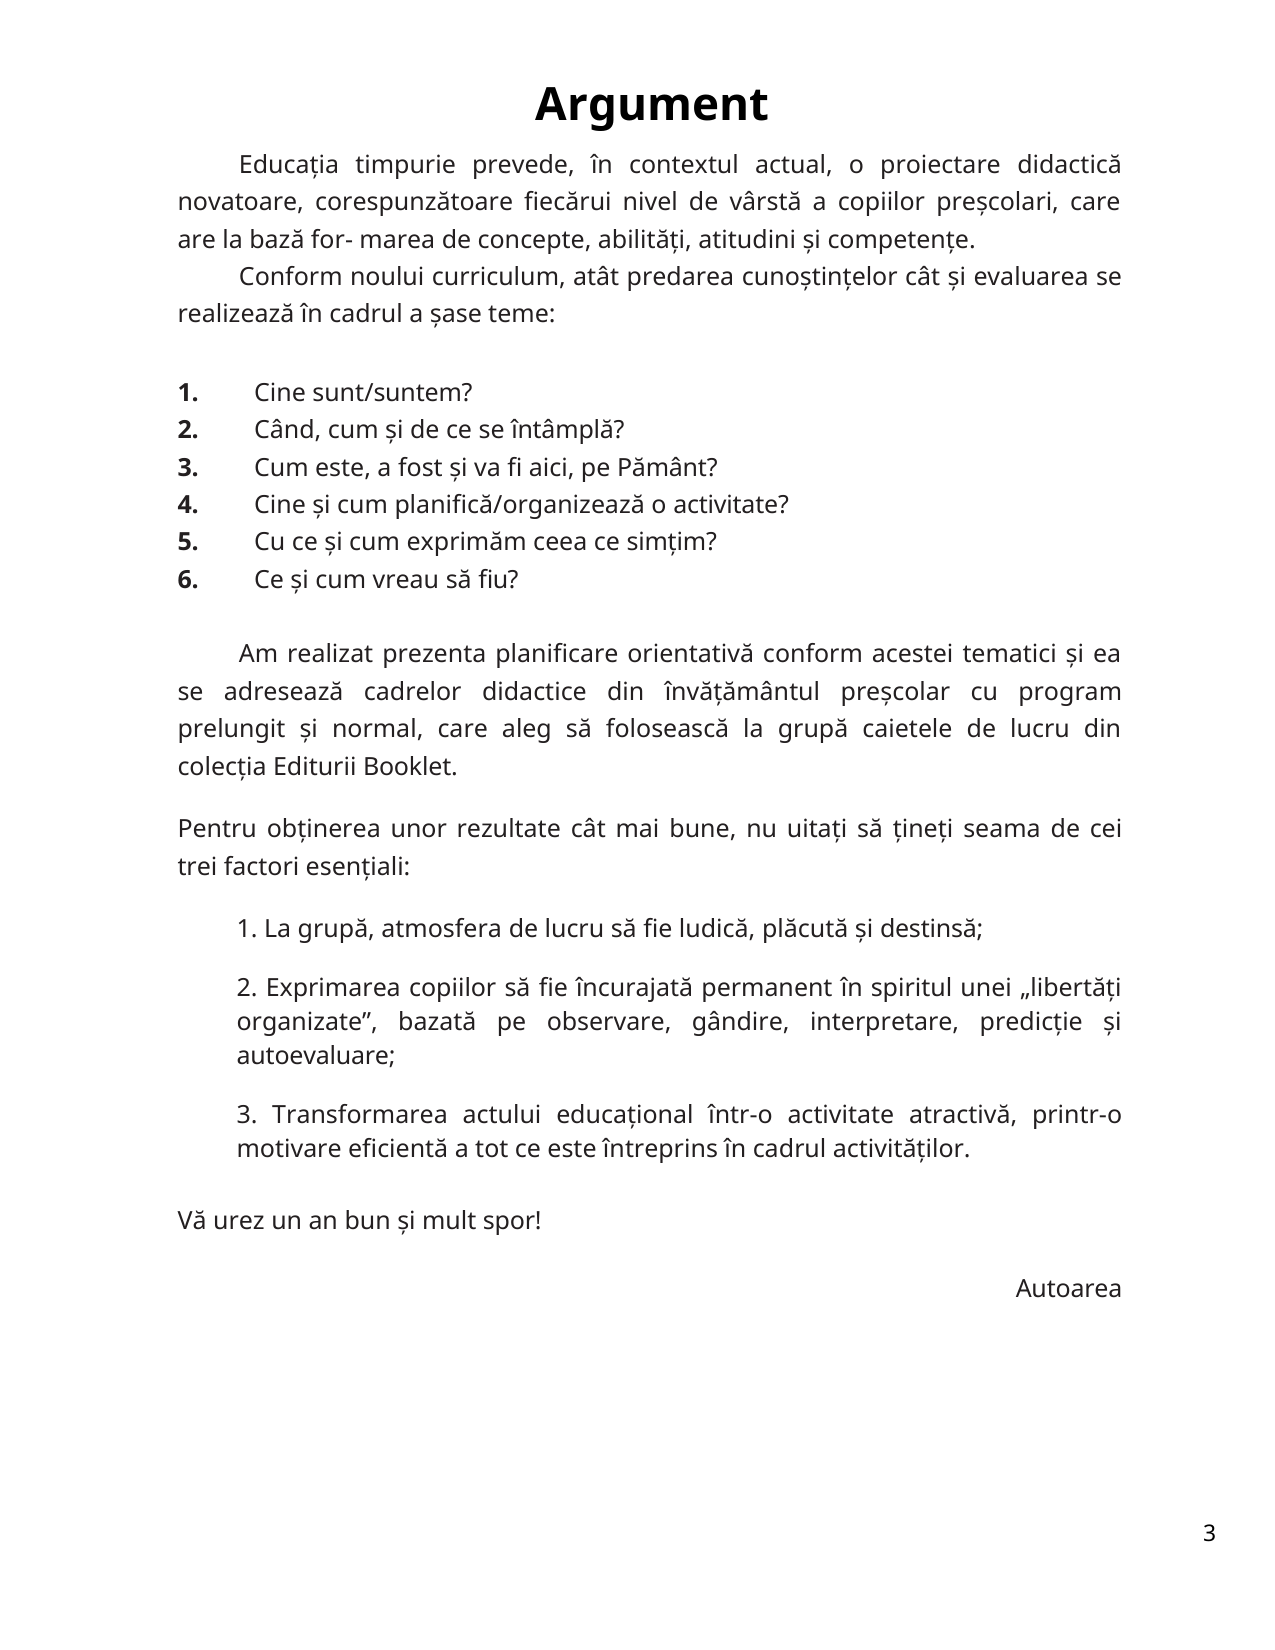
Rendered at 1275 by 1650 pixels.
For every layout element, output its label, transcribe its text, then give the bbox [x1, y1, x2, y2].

text Autoarea [162, 1271, 1122, 1305]
text 2. Exprimarea copiilor să ﬁe încurajată permanent în spiritul unei „libertăți organizate”, bazată pe observare, gândire, interpretare, predicție și autoevaluare; [236, 969, 1122, 1072]
text Vă urez un an bun și mult spor! [177, 1203, 1122, 1237]
text Conform noului curriculum, atât predarea cunoștințelor cât și evaluarea se realizează în cadrul a șase teme: [177, 259, 1122, 330]
list Cu ce și cum exprimăm ceea ce simțim? [177, 524, 1122, 558]
text Am realizat prezenta planiﬁcare orientativă conform acestei tematici și ea se adresează cadrelor didactice din învățământul preșcolar cu program prelungit și normal, care aleg să folosească la grupă caietele de lucru din colecția Editurii Booklet. [177, 636, 1122, 782]
list Ce și cum vreau să ﬁu? [177, 561, 1122, 595]
subtitle Argument [89, 72, 1216, 134]
text 3. Transformarea actului educațional într-o activitate atractivă, printr-o motivare eﬁcientă a tot ce este întreprins în cadrul activităților. [236, 1097, 1122, 1165]
list Când, cum și de ce se întâmplă? [177, 412, 1122, 446]
text Pentru obținerea unor rezultate cât mai bune, nu uitați să țineți seama de cei trei factori esențiali: [177, 811, 1122, 882]
text 1. La grupă, atmosfera de lucru să ﬁe ludică, plăcută și destinsă; [236, 911, 1122, 944]
list Cine și cum planiﬁcă/organizează o activitate? [177, 487, 1122, 521]
text Educația timpurie prevede, în contextul actual, o proiectare didactică novatoare, corespunzătoare ﬁecărui nivel de vârstă a copiilor preșcolari, care are la bază for- marea de concepte, abilități, atitudini și competențe. [177, 146, 1122, 255]
list Cine sunt/suntem? [177, 374, 1122, 408]
list Cum este, a fost și va ﬁ aici, pe Pământ? [177, 449, 1122, 483]
